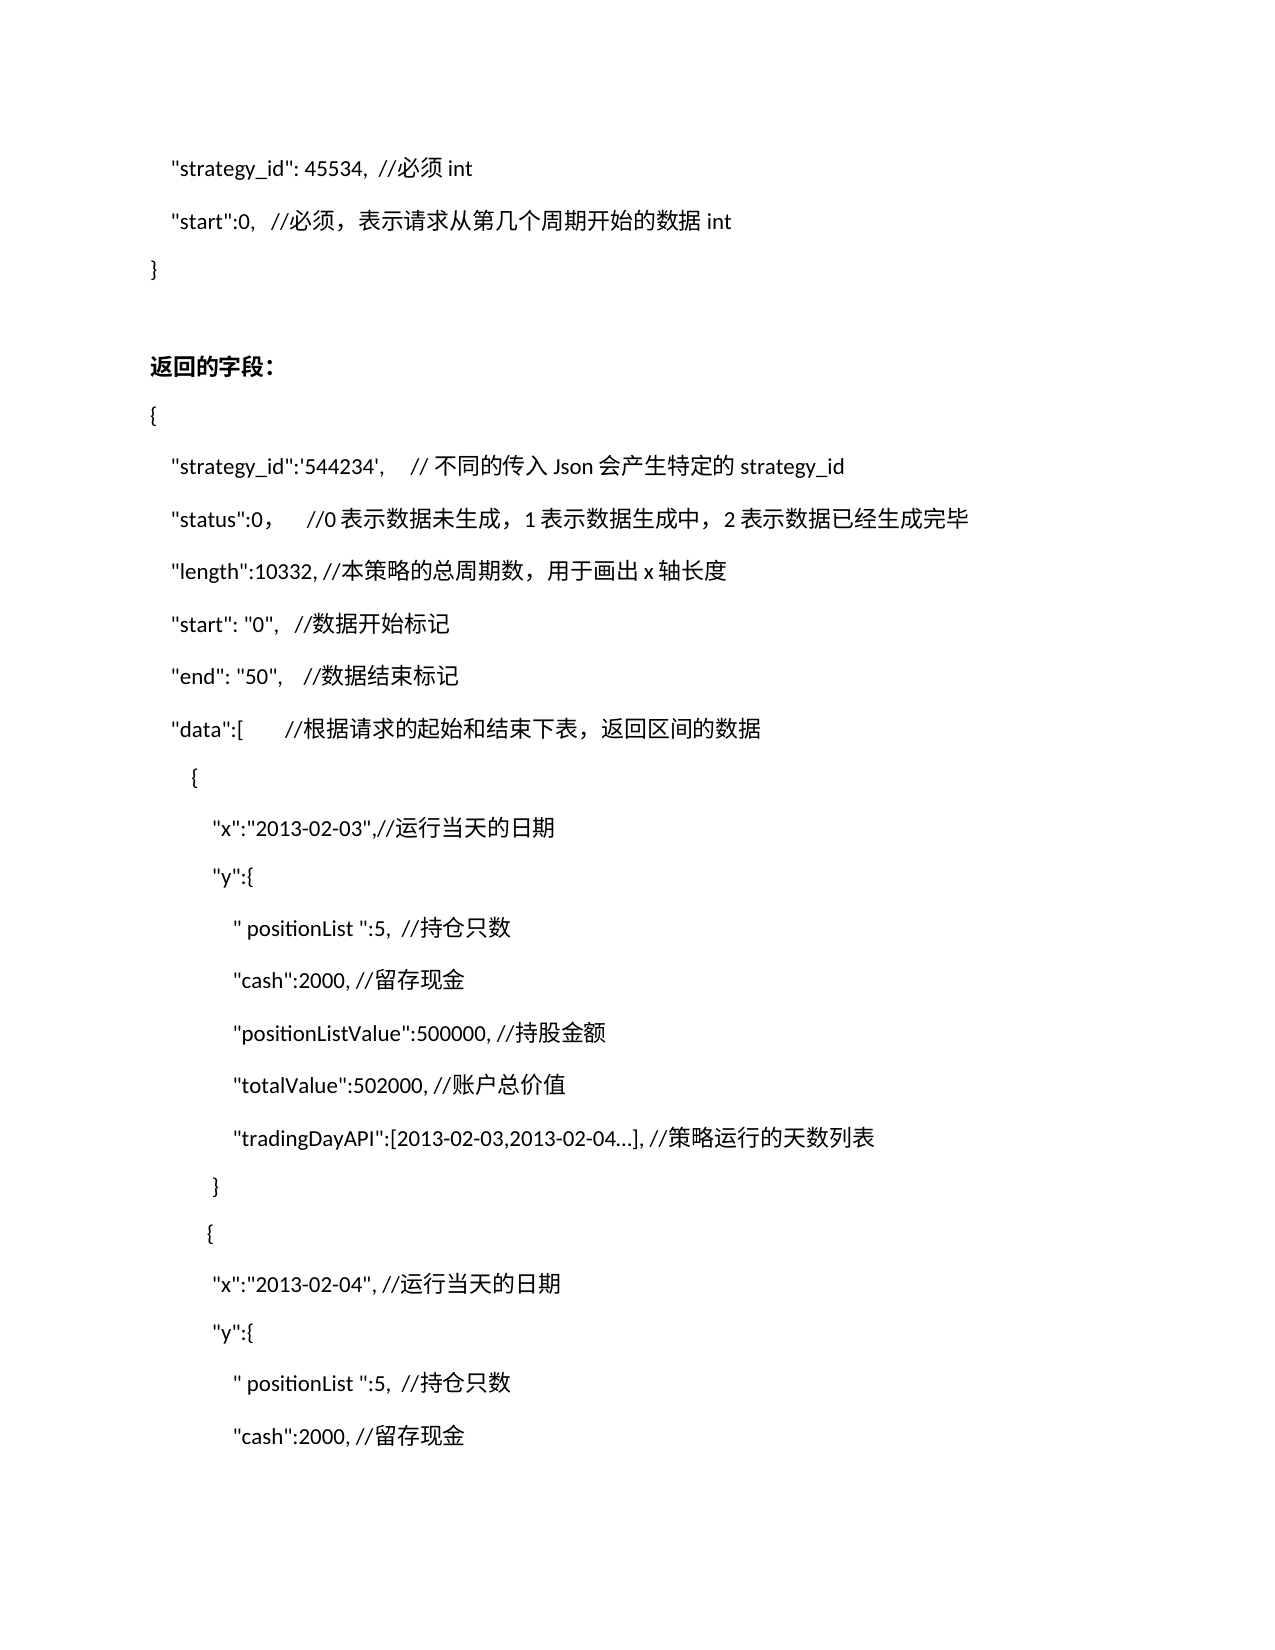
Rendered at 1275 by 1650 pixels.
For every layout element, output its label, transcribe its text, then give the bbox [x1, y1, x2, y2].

text { [150, 401, 1125, 429]
text "length":10332, //本策略的总周期数，用于画出x轴长度 [150, 553, 1125, 586]
text "start":0, //必须，表示请求从第几个周期开始的数据 int [150, 202, 1125, 236]
text "positionListValue":500000, //持股金额 [150, 1014, 1125, 1048]
text "end": "50", //数据结束标记 [150, 658, 1125, 691]
text "cash":2000, //留存现金 [150, 962, 1125, 995]
text " positionList ":5, //持仓只数 [150, 1365, 1125, 1398]
text { [150, 1219, 1125, 1247]
text } [150, 1172, 1125, 1200]
text 返回的字段： [150, 349, 1125, 382]
text } [150, 255, 1125, 283]
text "x":"2013-02-04", //运行当天的日期 [150, 1266, 1125, 1299]
text "y":{ [150, 862, 1125, 891]
text "status":0， //0表示数据未生成，1表示数据生成中，2表示数据已经生成完毕 [150, 501, 1125, 534]
text { [150, 763, 1125, 791]
text "start": "0", //数据开始标记 [150, 606, 1125, 639]
text "data":[ //根据请求的起始和结束下表，返回区间的数据 [150, 711, 1125, 744]
text "cash":2000, //留存现金 [150, 1417, 1125, 1451]
text " positionList ":5, //持仓只数 [150, 909, 1125, 943]
text "strategy_id":'544234', // 不同的传入Json会产生特定的strategy_id [150, 448, 1125, 481]
text "strategy_id": 45534, //必须 int [150, 150, 1125, 183]
text "x":"2013-02-03",//运行当天的日期 [150, 810, 1125, 843]
text "tradingDayAPI":[2013-02-03,2013-02-04…], //策略运行的天数列表 [150, 1119, 1125, 1153]
text "y":{ [150, 1318, 1125, 1346]
text "totalValue":502000, //账户总价值 [150, 1067, 1125, 1100]
